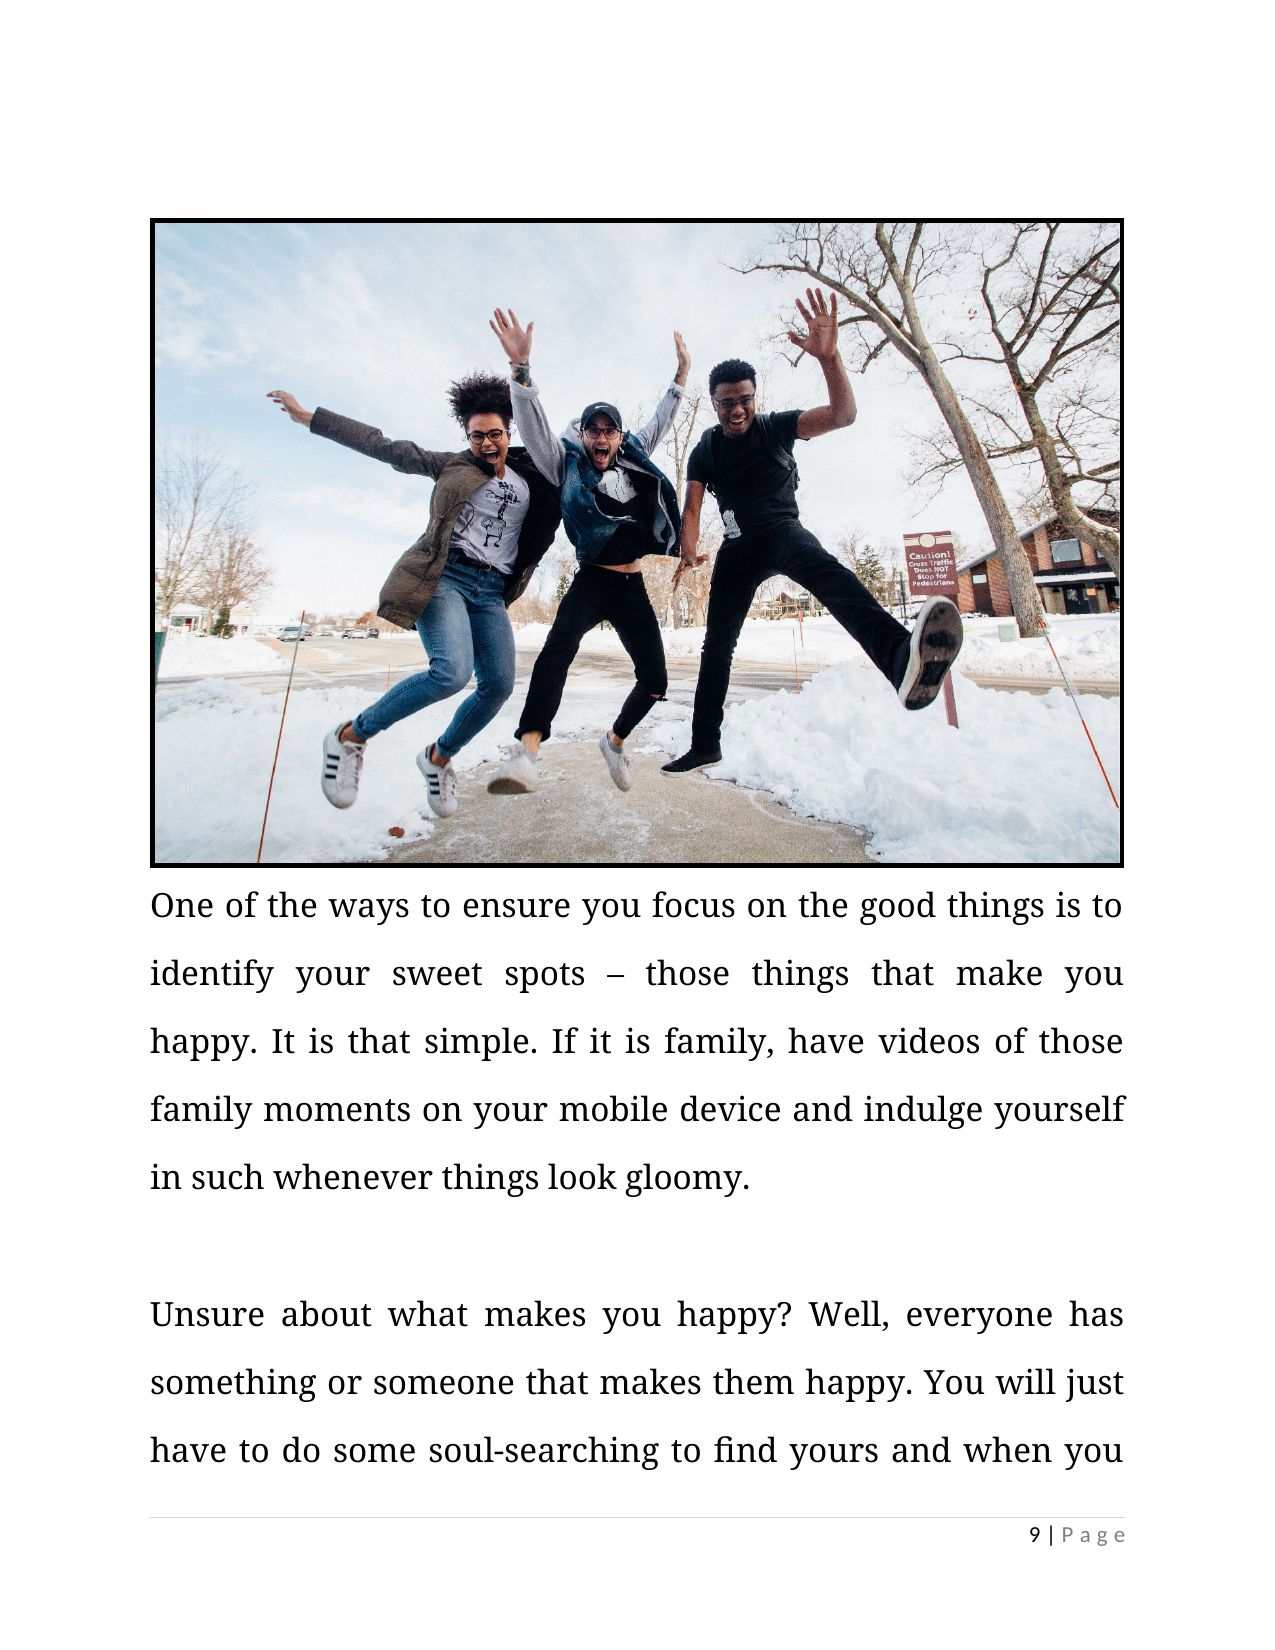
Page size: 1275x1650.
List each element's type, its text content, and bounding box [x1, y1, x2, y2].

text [150, 1290, 1125, 1472]
text One of the ways to ensure you focus on the good things is to identify your sweet spots – those things that make you happy. It is that simple. If it is family, have videos of those family moments on your mobile device and indulge yourself in such whenever things look gloomy. [150, 882, 1125, 1199]
picture [155, 223, 1120, 863]
